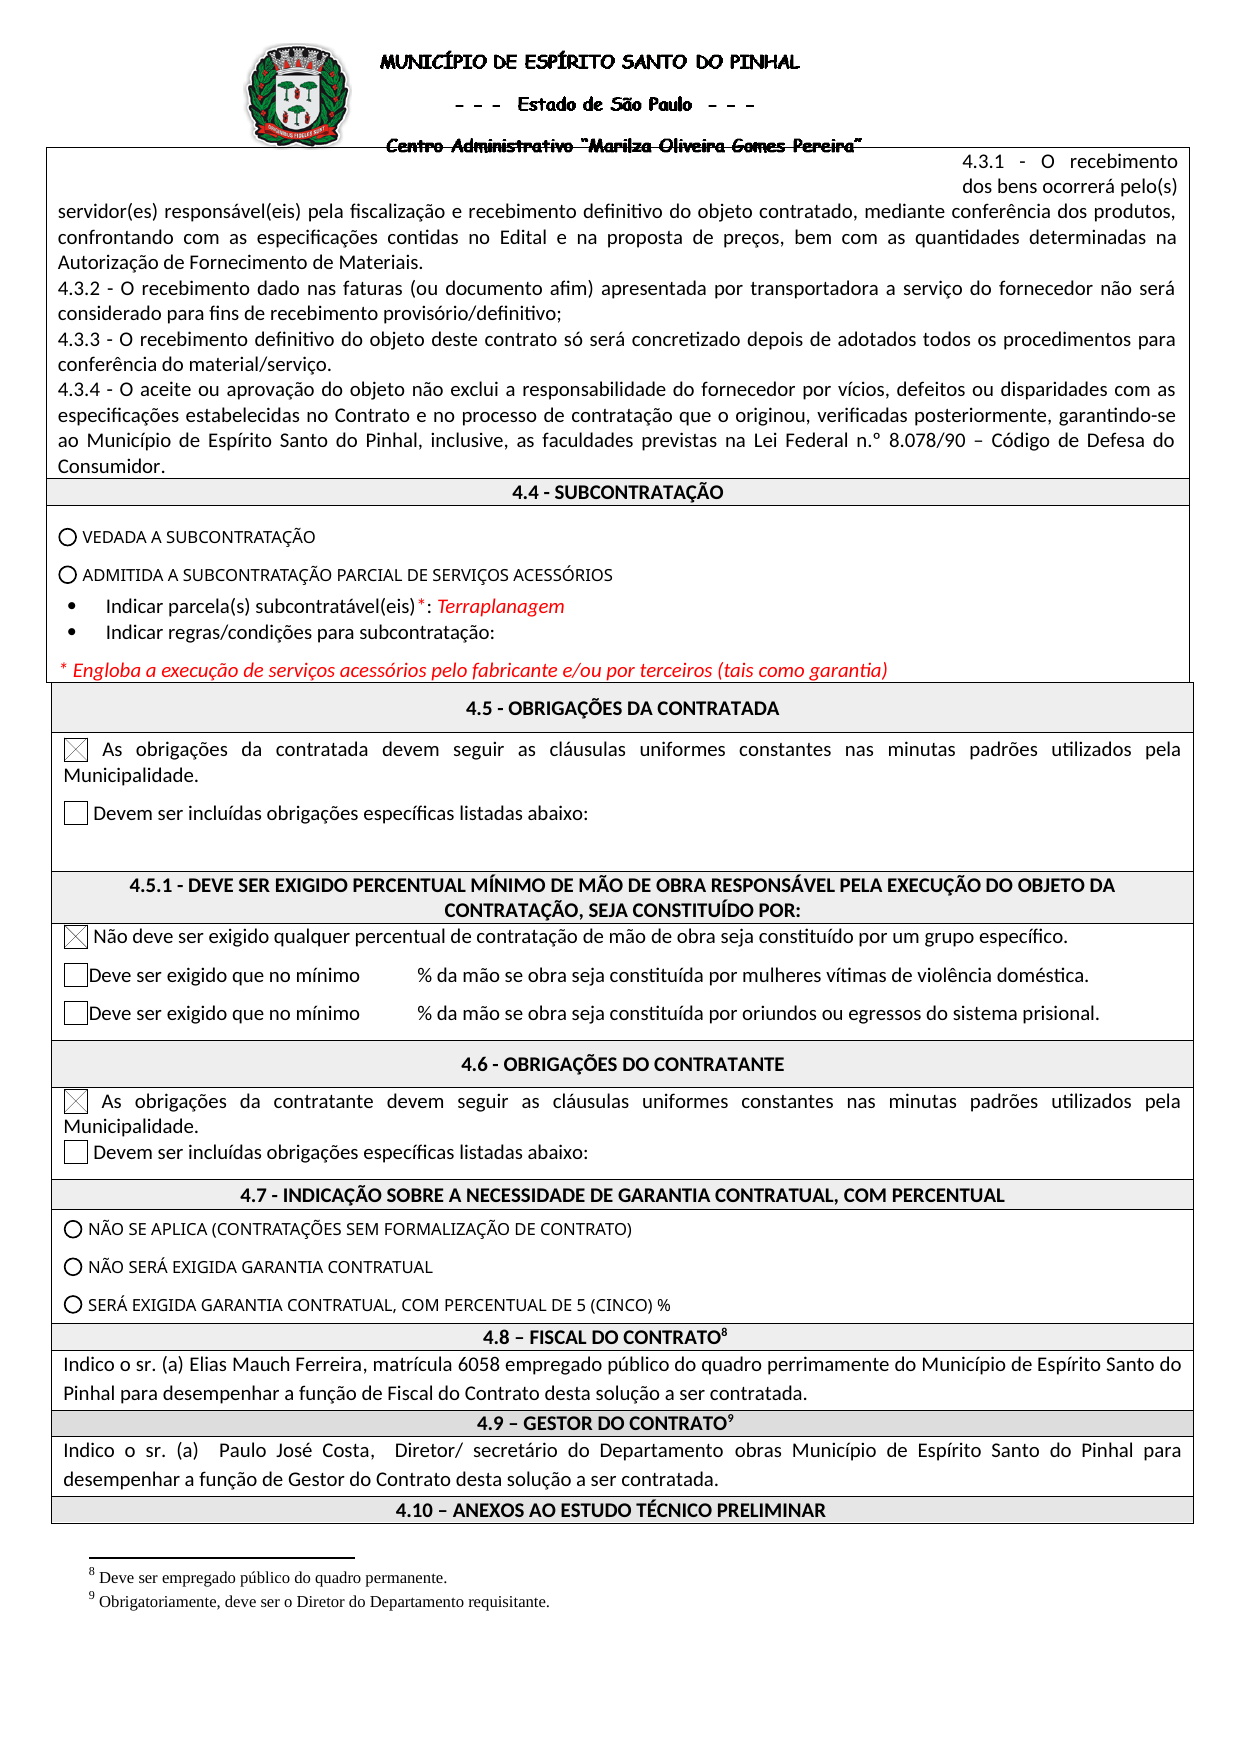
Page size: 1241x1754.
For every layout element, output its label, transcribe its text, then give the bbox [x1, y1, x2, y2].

table_cell As obrigações da contratada devem seguir as cláusulas uniformes constantes nas minutas padrões utilizados pela Municipalidade. Devem ser incluídas obrigações específicas listadas abaixo: [52, 733, 1193, 871]
table_cell 4.8 – FISCAL DO CONTRATO [52, 1324, 1193, 1350]
table_cell 4.5 - OBRIGAÇÕES DA CONTRATADA [52, 683, 1193, 732]
table_cell 4.6 - OBRIGAÇÕES DO CONTRATANTE [52, 1041, 1193, 1087]
table_cell [52, 1210, 63, 1323]
table_cell 4.10 – ANEXOS AO ESTUDO TÉCNICO PRELIMINAR [52, 1497, 1193, 1522]
table_cell 4.4 - SUBCONTRATAÇÃO [47, 479, 1189, 505]
table_cell Não deve ser exigido qualquer percentual de contratação de mão de obra seja constituído por um grupo específico. Deve ser exigido que no mínimo % da mão se obra seja constituída por mulheres vítimas de violência doméstica. Deve ser exigido que no mínimo % da mão se obra seja constituída por oriundos ou egressos do sistema prisional. [52, 924, 1193, 1039]
table_cell Indico o sr. (a) Paulo José Costa, Diretor/ secretário do Departamento obras Município de Espírito Santo do Pinhal para desempenhar a função de Gestor do Contrato desta solução a ser contratada. [52, 1437, 1193, 1496]
table_cell [524, 1210, 1193, 1323]
table_cell 4.7 - INDICAÇÃO SOBRE A NECESSIDADE DE GARANTIA CONTRATUAL, COM PERCENTUAL [52, 1180, 1193, 1209]
table_cell 4.3.1 - O recebimento dos bens ocorrerá pelo(s) servidor(es) responsável(eis) pela fiscalização e recebimento definitivo do objeto contratado, mediante conferência dos produtos, confrontando com as especificações contidas no Edital e na proposta de preços, bem com as quantidades determinadas na Autorização de Fornecimento de Materiais. 4.3.2 - O recebimento dado nas faturas (ou documento afim) apresentada por transportadora a serviço do fornecedor não será considerado para fins de recebimento provisório/definitivo; 4.3.3 - O recebimento definitivo do objeto deste contrato só será concretizado depois de adotados todos os procedimentos para conferência do material/serviço. 4.3.4 - O aceite ou aprovação do objeto não exclui a responsabilidade do fornecedor por vícios, defeitos ou disparidades com as especificações estabelecidas no Contrato e no processo de contratação que o originou, verificadas posteriormente, garantindo-se ao Município de Espírito Santo do Pinhal, inclusive, as faculdades previstas na Lei Federal n.º 8.078/90 – Código de Defesa do Consumidor. [47, 148, 1189, 478]
table_cell Indicar parcela(s) subcontratável(eis)*: Terraplanagem Indicar regras/condições para subcontratação: * Engloba a execução de serviços acessórios pelo fabricante e/ou por terceiros (tais como garantia) [47, 506, 1189, 682]
table_cell 4.9 – GESTOR DO CONTRATO [52, 1411, 1193, 1436]
table_cell 4.5.1 - DEVE SER EXIGIDO PERCENTUAL MÍNIMO DE MÃO DE OBRA RESPONSÁVEL PELA EXECUÇÃO DO OBJETO DA CONTRATAÇÃO, SEJA CONSTITUÍDO POR: [52, 872, 1193, 923]
picture [215, 17, 962, 147]
table_cell Indico o sr. (a) Elias Mauch Ferreira, matrícula 6058 empregado público do quadro perrimamente do Município de Espírito Santo do Pinhal para desempenhar a função de Fiscal do Contrato desta solução a ser contratada. [52, 1351, 1193, 1409]
table_cell As obrigações da contratante devem seguir as cláusulas uniformes constantes nas minutas padrões utilizados pela Municipalidade. Devem ser incluídas obrigações específicas listadas abaixo: [52, 1088, 1193, 1179]
